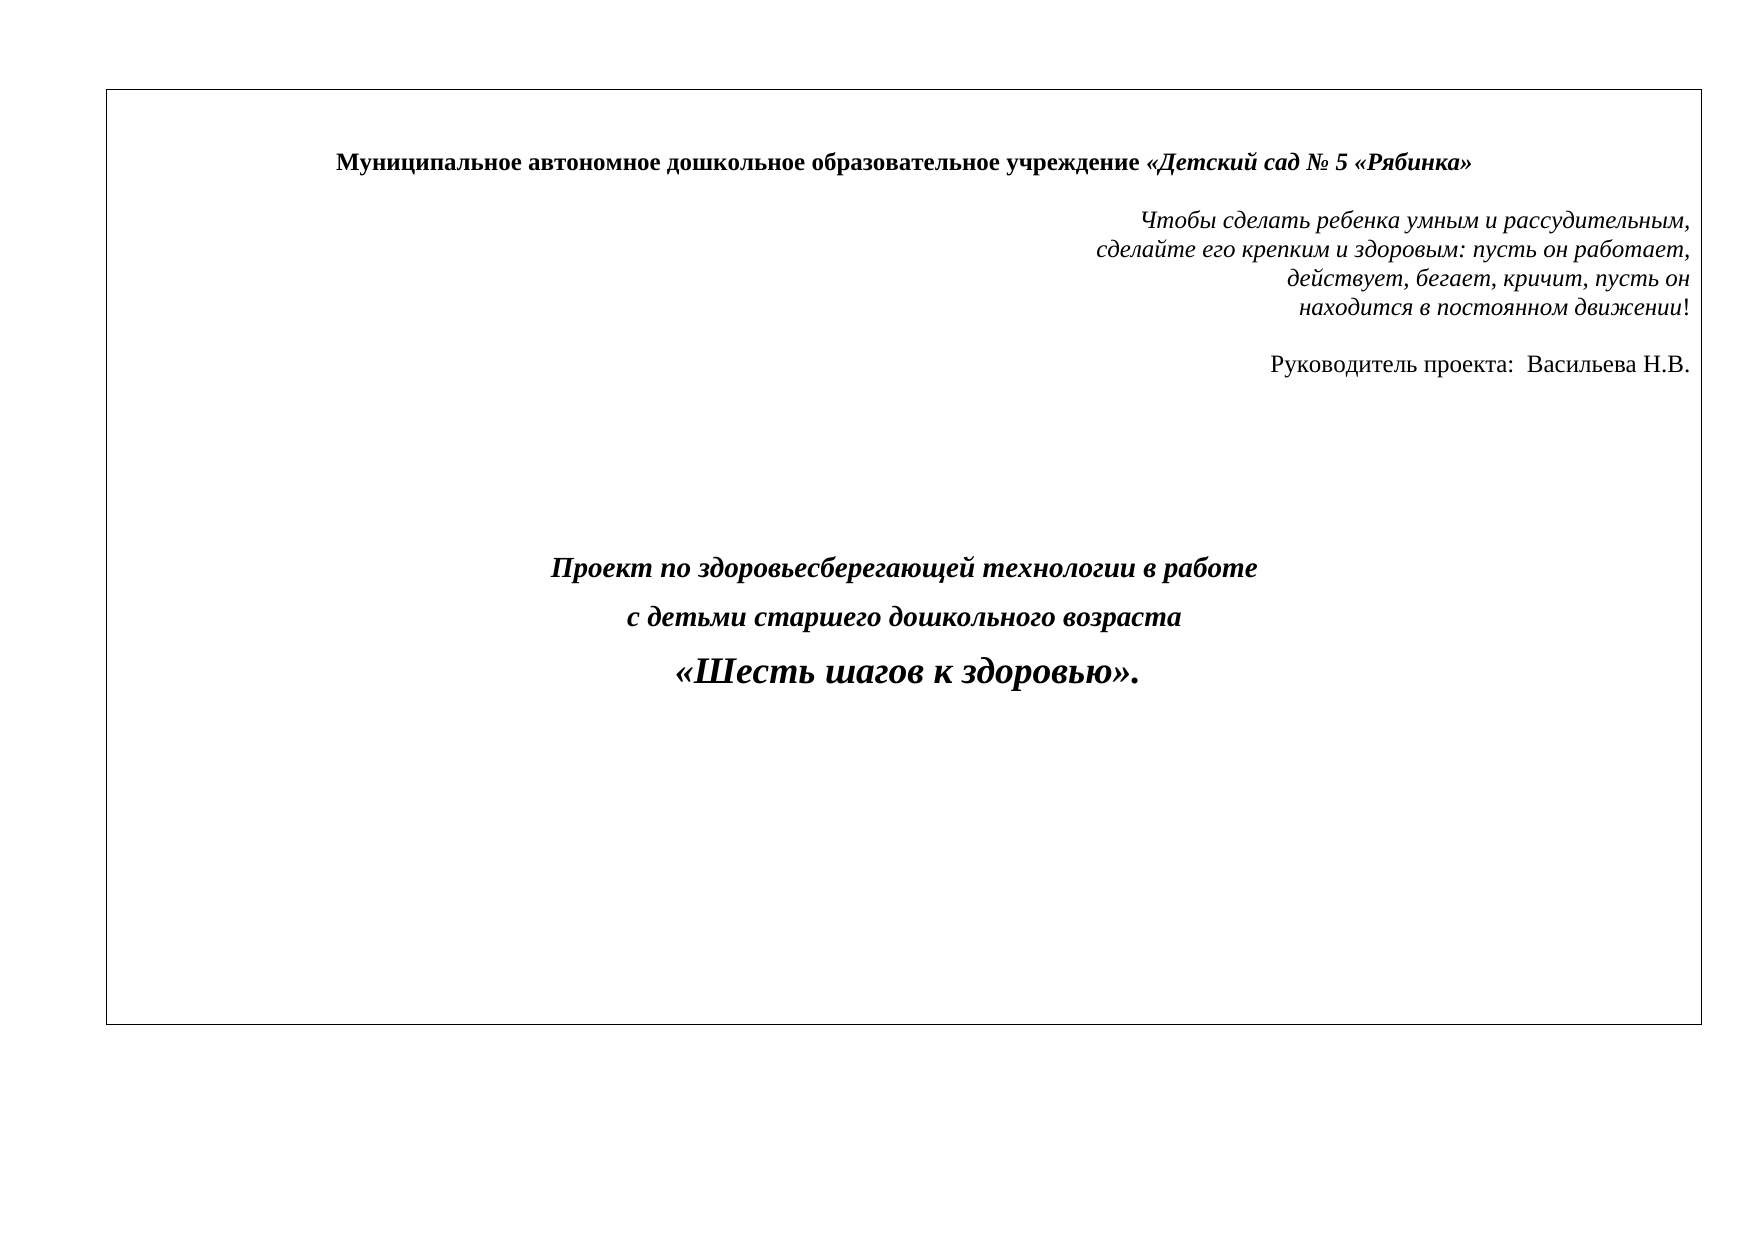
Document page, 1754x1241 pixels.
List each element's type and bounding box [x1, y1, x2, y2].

table_header [107, 90, 1701, 1024]
